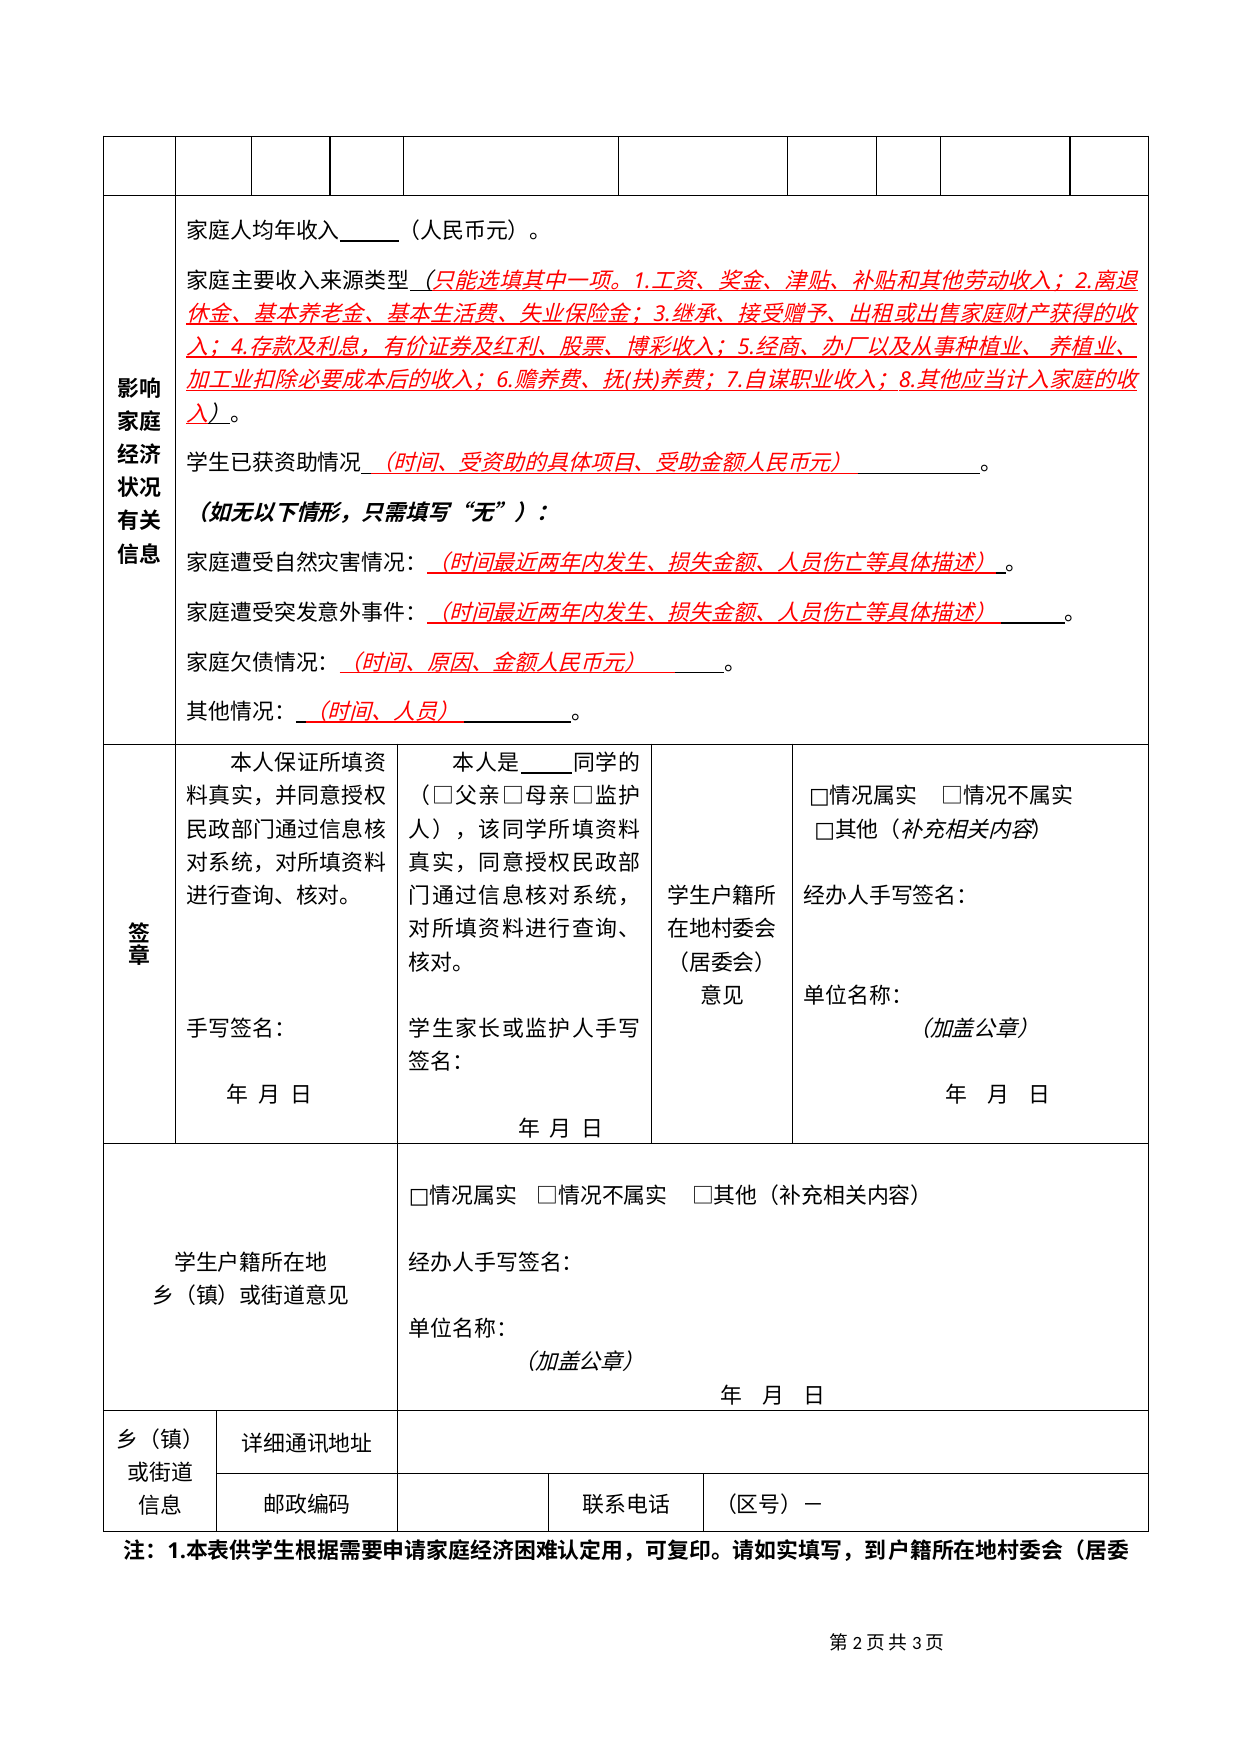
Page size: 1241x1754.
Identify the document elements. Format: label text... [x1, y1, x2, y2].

table_cell [877, 137, 940, 194]
table_cell 家庭人均年收入 （人民币元）。 家庭主要收入来源类型（只能选填其中一项。1.工资、奖金、津贴、补贴和其他劳动收入；2.离退休金、基本养老金、基本生活费、失业保险金；3.继承、接受赠予、出租或出售家庭财产获得的收入；4.存款及利息，有价证券及红利、股票、博彩收入；5.经商、办厂以及从事种植业、 养植业、加工业扣除必要成本后的收入；6.赡养费、抚(扶)养费；7.自谋职业收入；8.其他应当计入家庭的收入）。 学生已获资助情况 （时间、受资助的具体项目、受助金额人民币元） 。 （如无以下情形，只需填写“无”）： 家庭遭受自然灾害情况：（时间最近两年内发生、损失金额、人员伤亡等具体描述） 。 家庭遭受突发意外事件：（时间最近两年内发生、损失金额、人员伤亡等具体描述） 。 家庭欠债情况：（时间、原因、金额人民币元） 。 其他情况： （时间、人员） 。 [176, 196, 1148, 743]
table_cell 学生户籍所在地村委会（居委会）意见 [652, 745, 792, 1143]
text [123, 1532, 1129, 1565]
table_cell [398, 1411, 1148, 1473]
table_cell 乡（镇）或街道 信息 [104, 1411, 216, 1531]
table_cell □情况属实 □情况不属实 □其他（补充相关内容） 经办人手写签名： 单位名称： （加盖公章） 年 月 日 [793, 745, 1148, 1143]
table_cell 详细通讯地址 [217, 1411, 397, 1473]
table_cell [788, 137, 876, 194]
table_cell 签章 [104, 745, 175, 1143]
table_cell [331, 137, 403, 194]
table_cell [619, 137, 787, 194]
table_cell [404, 137, 618, 194]
table_cell 学生户籍所在地 乡（镇）或街道意见 [104, 1144, 397, 1410]
table_cell [941, 137, 1069, 194]
table_cell 联系电话 [549, 1474, 703, 1531]
table_cell 邮政编码 [217, 1474, 397, 1531]
table_cell （区号）－ [704, 1474, 1148, 1531]
table_cell 影响家庭经济 状况有关信息 [104, 196, 175, 743]
table_cell [252, 137, 329, 194]
table_cell [176, 137, 251, 194]
table_cell [1071, 137, 1148, 194]
table_cell 本人是 同学的（□父亲□母亲□监护人），该同学所填资料真实，同意授权民政部门通过信息核对系统，对所填资料进行查询、核对。 学生家长或监护人手写签名： 年 月 日 [398, 745, 651, 1143]
table_cell 本人保证所填资料真实，并同意授权民政部门通过信息核对系统，对所填资料进行查询、核对。 手写签名： 年 月 日 [176, 745, 397, 1143]
table_cell □情况属实 □情况不属实 □其他（补充相关内容） 经办人手写签名： 单位名称： （加盖公章） 年 月 日 [398, 1144, 1148, 1410]
table_cell [398, 1474, 548, 1531]
